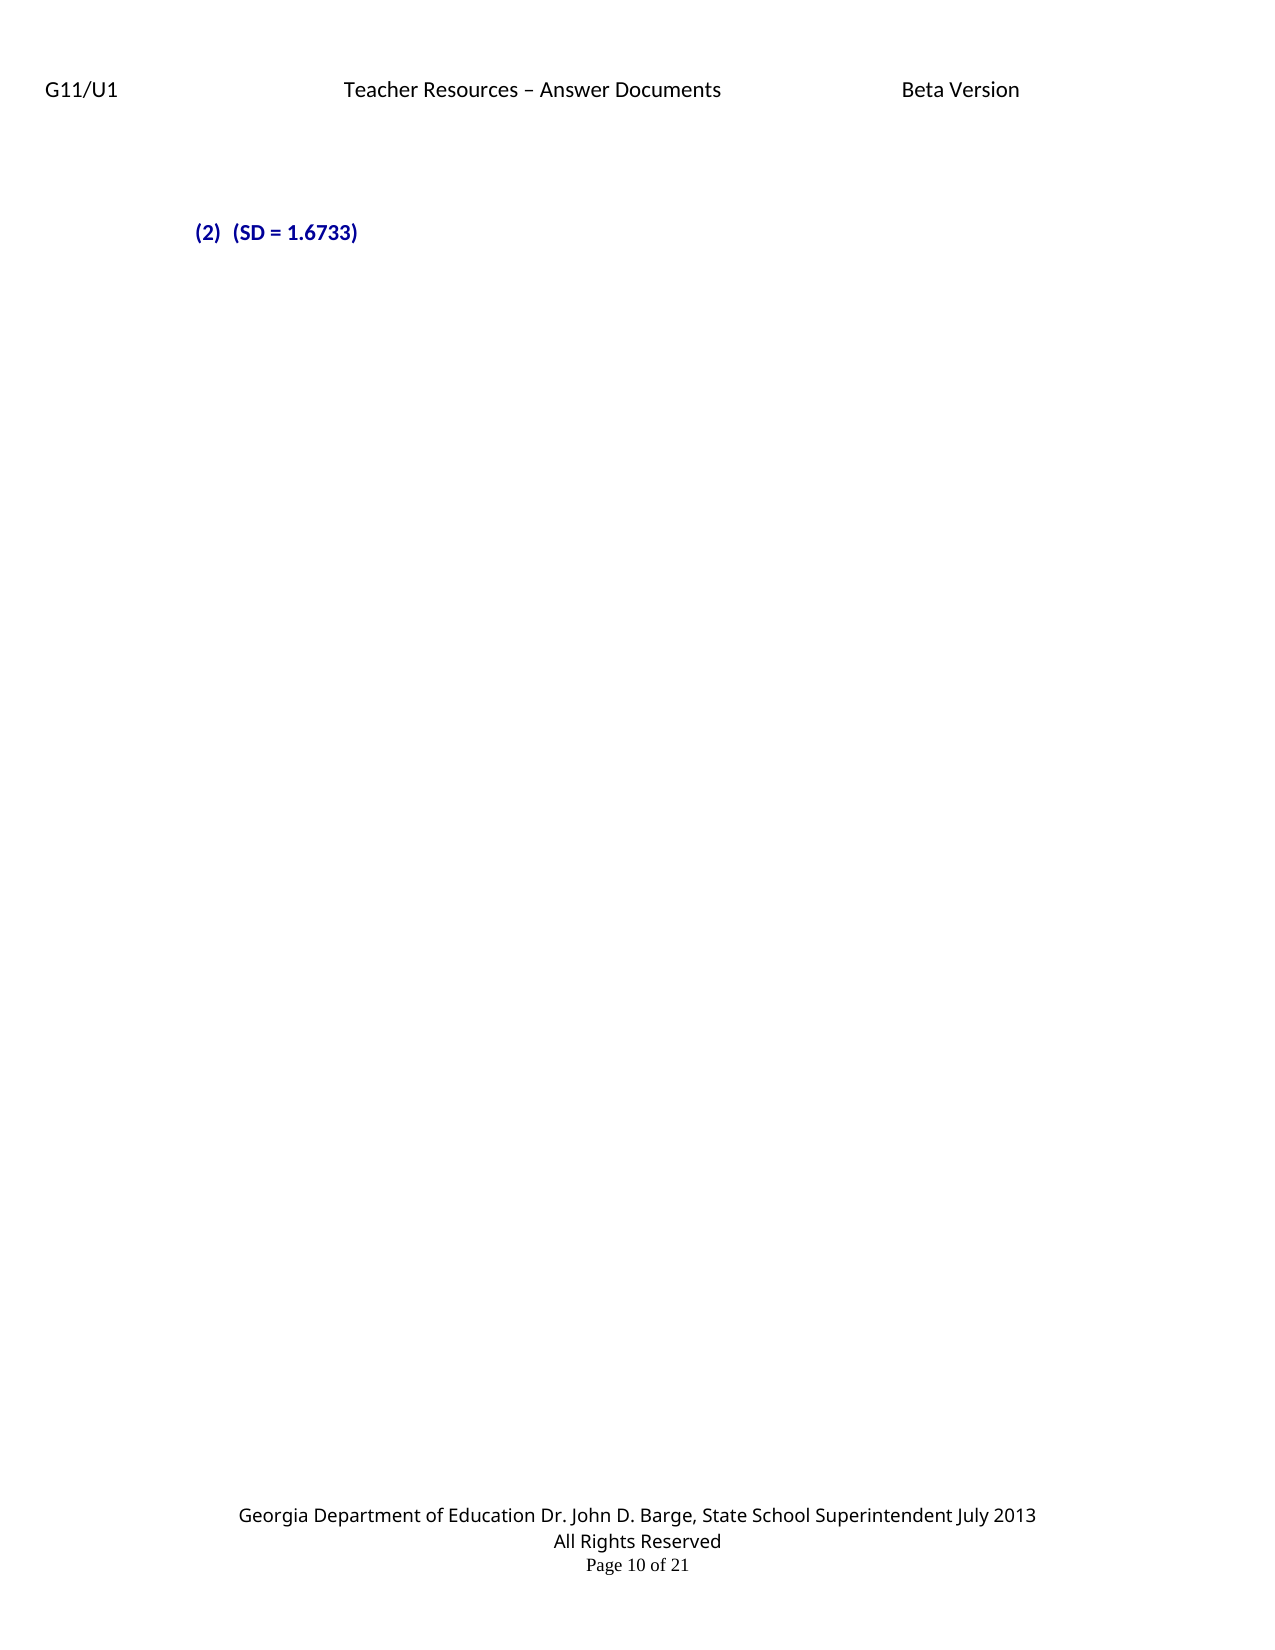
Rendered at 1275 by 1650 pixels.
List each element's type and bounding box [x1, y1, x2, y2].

table_cell [34, 103, 1219, 275]
